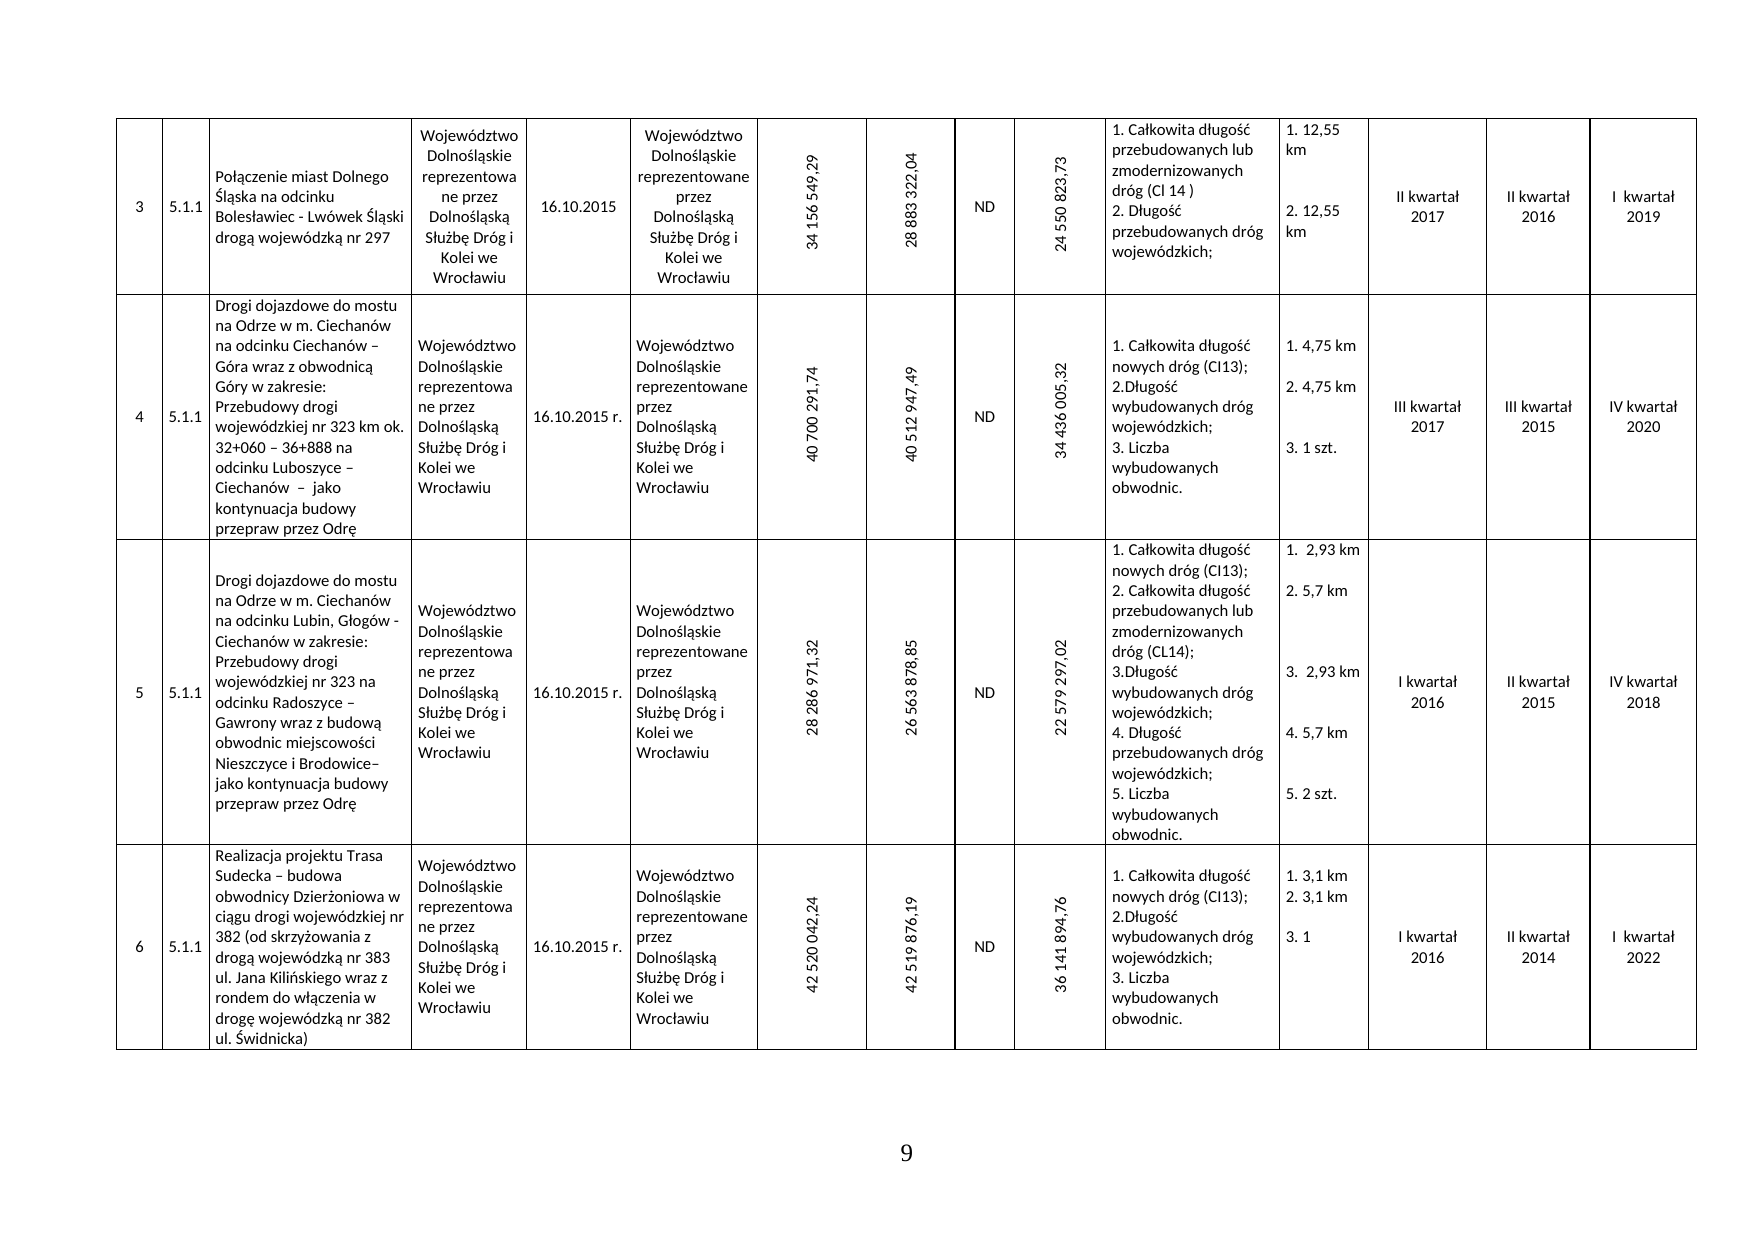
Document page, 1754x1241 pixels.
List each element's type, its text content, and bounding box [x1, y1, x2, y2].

table_cell Drogi dojazdowe do mostu na Odrze w m. Ciechanów na odcinku Ciechanów – Góra wraz z obwodnicą Góry w zakresie: Przebudowy drogi wojewódzkiej nr 323 km ok. 32+060 – 36+888 na odcinku Luboszyce – Ciechanów – jako kontynuacja budowy przepraw przez Odrę [210, 295, 411, 539]
table_cell Połączenie miast Dolnego Śląska na odcinku Bolesławiec - Lwówek Śląski drogą wojewódzką nr 297 [210, 119, 411, 294]
table_cell 36 141 894,76 [1015, 845, 1105, 1048]
table_cell I kwartał 2022 [1591, 845, 1696, 1048]
table_cell II kwartał 2014 [1487, 845, 1589, 1048]
table_cell ND [956, 540, 1014, 844]
table_cell 1. 3,1 km 2. 3,1 km 3. 1 [1280, 845, 1368, 1048]
table_cell 28 883 322,04 [867, 119, 954, 294]
table_cell 1. 4,75 km 2. 4,75 km 3. 1 szt. [1280, 295, 1368, 539]
table_cell II kwartał 2016 [1487, 119, 1589, 294]
table_cell Realizacja projektu Trasa Sudecka – budowa obwodnicy Dzierżoniowa w ciągu drogi wojewódzkiej nr 382 (od skrzyżowania z drogą wojewódzką nr 383 ul. Jana Kilińskiego wraz z rondem do włączenia w drogę wojewódzką nr 382 ul. Świdnicka) [210, 845, 411, 1048]
table_cell 28 286 971,32 [758, 540, 866, 844]
table_cell 16.10.2015 r. [527, 295, 630, 539]
table_cell IV kwartał 2018 [1591, 540, 1696, 844]
table_cell Województwo Dolnośląskie reprezentowane przez Dolnośląską Służbę Dróg i Kolei we Wrocławiu [412, 540, 526, 844]
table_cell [631, 845, 757, 1048]
table_cell Województwo Dolnośląskie reprezentowane przez Dolnośląską Służbę Dróg i Kolei we Wrocławiu [631, 295, 757, 539]
table_cell 1. 2,93 km 2. 5,7 km 3. 2,93 km 4. 5,7 km 5. 2 szt. [1280, 540, 1368, 844]
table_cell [1106, 845, 1279, 1048]
table_cell I kwartał 2016 [1369, 845, 1486, 1048]
table_cell I kwartał 2019 [1591, 119, 1696, 294]
table_cell Województwo Dolnośląskie reprezentowane przez Dolnośląską Służbę Dróg i Kolei we Wrocławiu [412, 119, 526, 294]
table_cell 1. Całkowita długość przebudowanych lub zmodernizowanych dróg (Cl 14 ) 2. Długość przebudowanych dróg wojewódzkich; [1106, 119, 1279, 294]
table_cell 3 [117, 119, 162, 294]
table_cell I kwartał 2016 [1369, 540, 1486, 844]
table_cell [412, 845, 526, 1048]
table_cell Drogi dojazdowe do mostu na Odrze w m. Ciechanów na odcinku Lubin, Głogów - Ciechanów w zakresie: Przebudowy drogi wojewódzkiej nr 323 na odcinku Radoszyce – Gawrony wraz z budową obwodnic miejscowości Nieszczyce i Brodowice– jako kontynuacja budowy przepraw przez Odrę [210, 540, 411, 844]
table_cell 34 156 549,29 [758, 119, 866, 294]
table_cell 34 436 005,32 [1015, 295, 1105, 539]
table_cell 5.1.1 [163, 845, 209, 1048]
table_cell III kwartał 2015 [1487, 295, 1589, 539]
table_cell Województwo Dolnośląskie reprezentowane przez Dolnośląską Służbę Dróg i Kolei we Wrocławiu [631, 540, 757, 844]
table_cell II kwartał 2017 [1369, 119, 1486, 294]
table_cell III kwartał 2017 [1369, 295, 1486, 539]
table_cell 16.10.2015 [527, 119, 630, 294]
table_cell 1. Całkowita długość nowych dróg (CI13); 2.Długość wybudowanych dróg wojewódzkich; 3. Liczba wybudowanych obwodnic. [1106, 295, 1279, 539]
table_cell 26 563 878,85 [867, 540, 954, 844]
table_cell 16.10.2015 r. [527, 540, 630, 844]
table_cell 40 512 947,49 [867, 295, 954, 539]
table_cell 16.10.2015 r. [527, 845, 630, 1048]
table_cell Województwo Dolnośląskie reprezentowane przez Dolnośląską Służbę Dróg i Kolei we Wrocławiu [631, 119, 757, 294]
table_cell 1. Całkowita długość nowych dróg (CI13); 2. Całkowita długość przebudowanych lub zmodernizowanych dróg (CL14); 3.Długość wybudowanych dróg wojewódzkich; 4. Długość przebudowanych dróg wojewódzkich; 5. Liczba wybudowanych obwodnic. [1106, 540, 1279, 844]
table_cell II kwartał 2015 [1487, 540, 1589, 844]
table_cell IV kwartał 2020 [1591, 295, 1696, 539]
table_cell 5.1.1 [163, 295, 209, 539]
table_cell 5.1.1 [163, 540, 209, 844]
table_cell 42 519 876,19 [867, 845, 954, 1048]
table_cell 42 520 042,24 [758, 845, 866, 1048]
table_cell ND [956, 119, 1014, 294]
table_cell ND [956, 295, 1014, 539]
table_cell 40 700 291,74 [758, 295, 866, 539]
table_cell 22 579 297,02 [1015, 540, 1105, 844]
table_cell ND [956, 845, 1014, 1048]
table_cell 5 [117, 540, 162, 844]
table_cell 6 [117, 845, 162, 1048]
table_cell 1. 12,55 km 2. 12,55 km [1280, 119, 1368, 294]
table_cell 5.1.1 [163, 119, 209, 294]
table_cell Województwo Dolnośląskie reprezentowane przez Dolnośląską Służbę Dróg i Kolei we Wrocławiu [412, 295, 526, 539]
table_cell 24 550 823,73 [1015, 119, 1105, 294]
table_cell 4 [117, 295, 162, 539]
